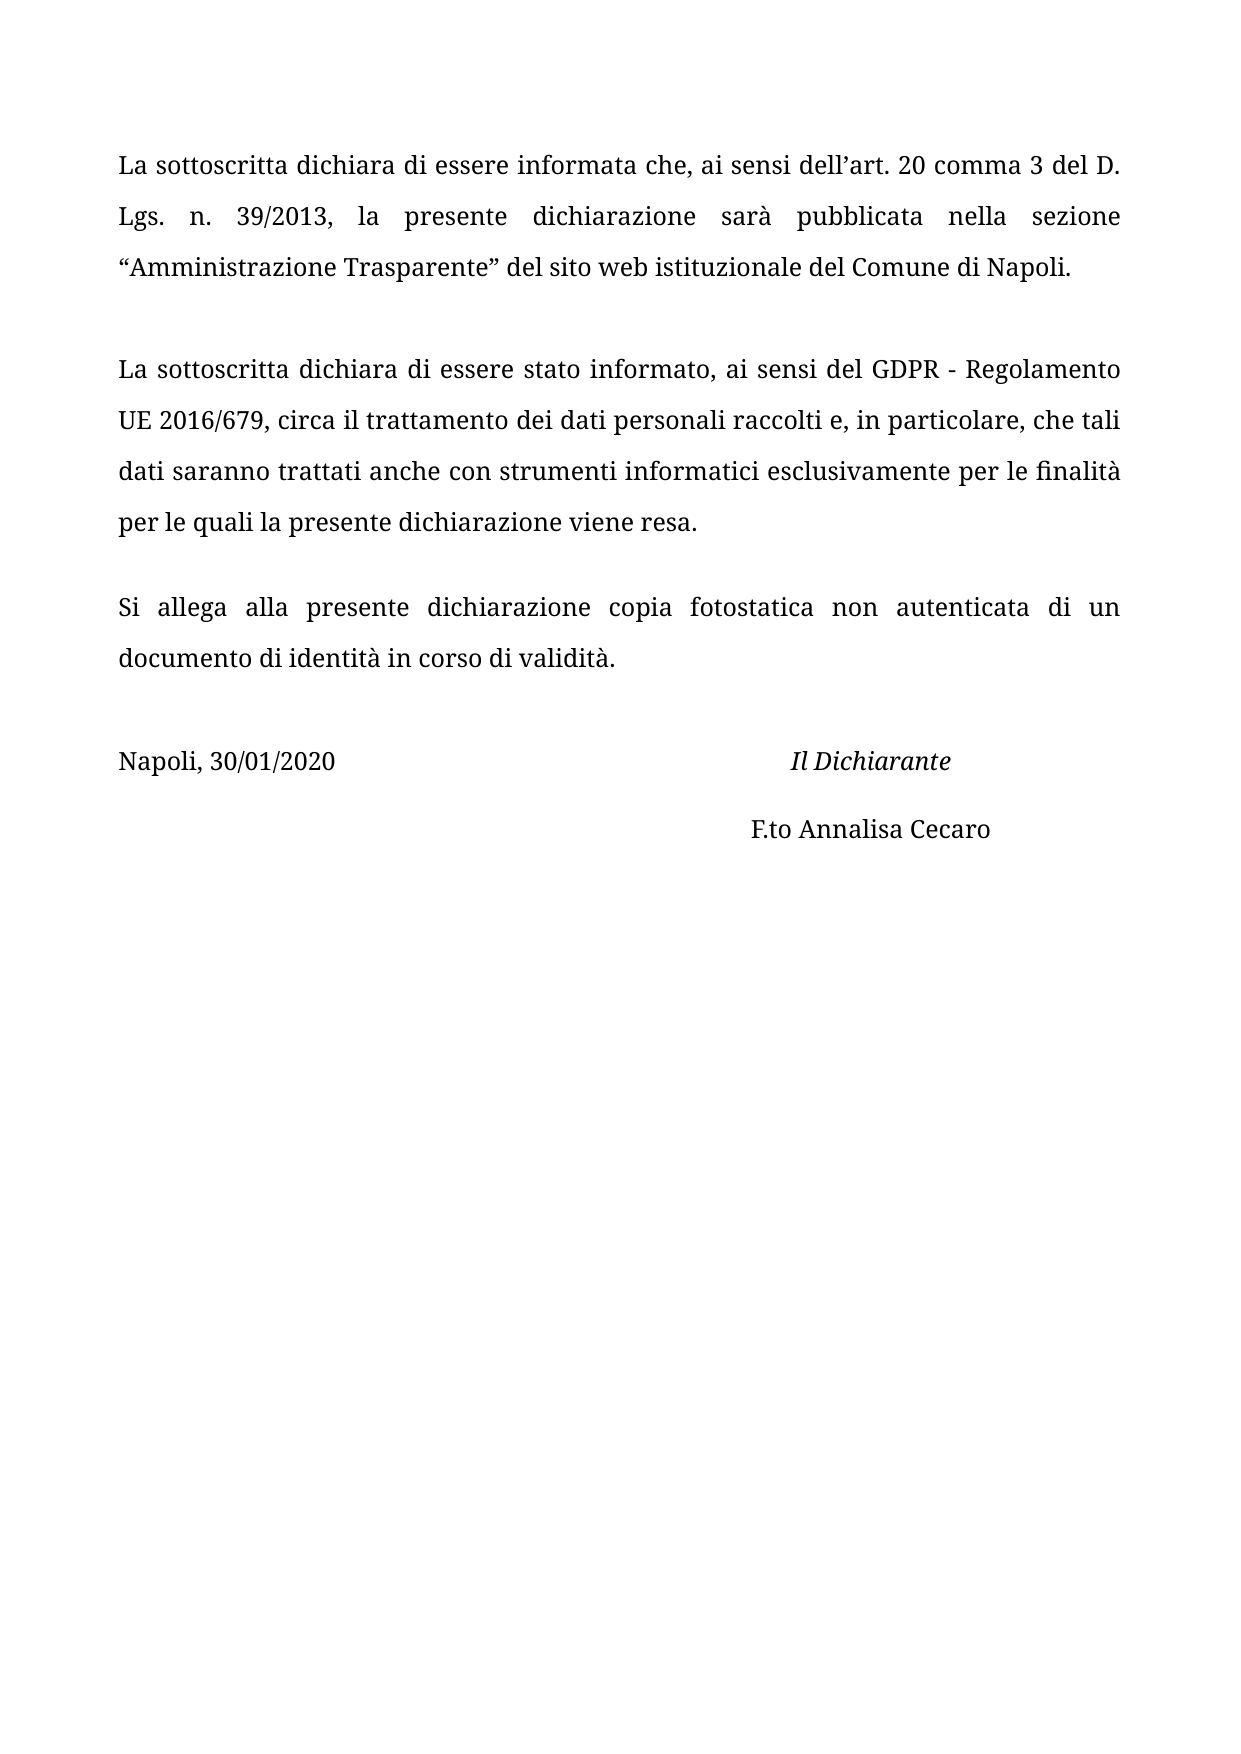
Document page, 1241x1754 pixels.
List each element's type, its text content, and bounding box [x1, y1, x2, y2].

table_header Napoli, 30/01/2020 [107, 743, 616, 879]
text La sottoscritta dichiara di essere informata che, ai sensi dell’art. 20 comma 3 del D. Lgs. n. 39/2013, la presente dichiarazione sarà pubblicata nella sezione “Amministrazione Trasparente” del sito web istituzionale del Comune di Napoli. [118, 148, 1122, 284]
text Si allega alla presente dichiarazione copia fotostatica non autenticata di un documento di identità in corso di validità. [118, 590, 1122, 675]
text La sottoscritta dichiara di essere stato informato, ai sensi del GDPR - Regolamento UE 2016/679, circa il trattamento dei dati personali raccolti e, in particolare, che tali dati saranno trattati anche con strumenti informatici esclusivamente per le finalità per le quali la presente dichiarazione viene resa. [118, 352, 1122, 539]
table_header Il Dichiarante F.to Annalisa Cecaro [616, 743, 1125, 879]
